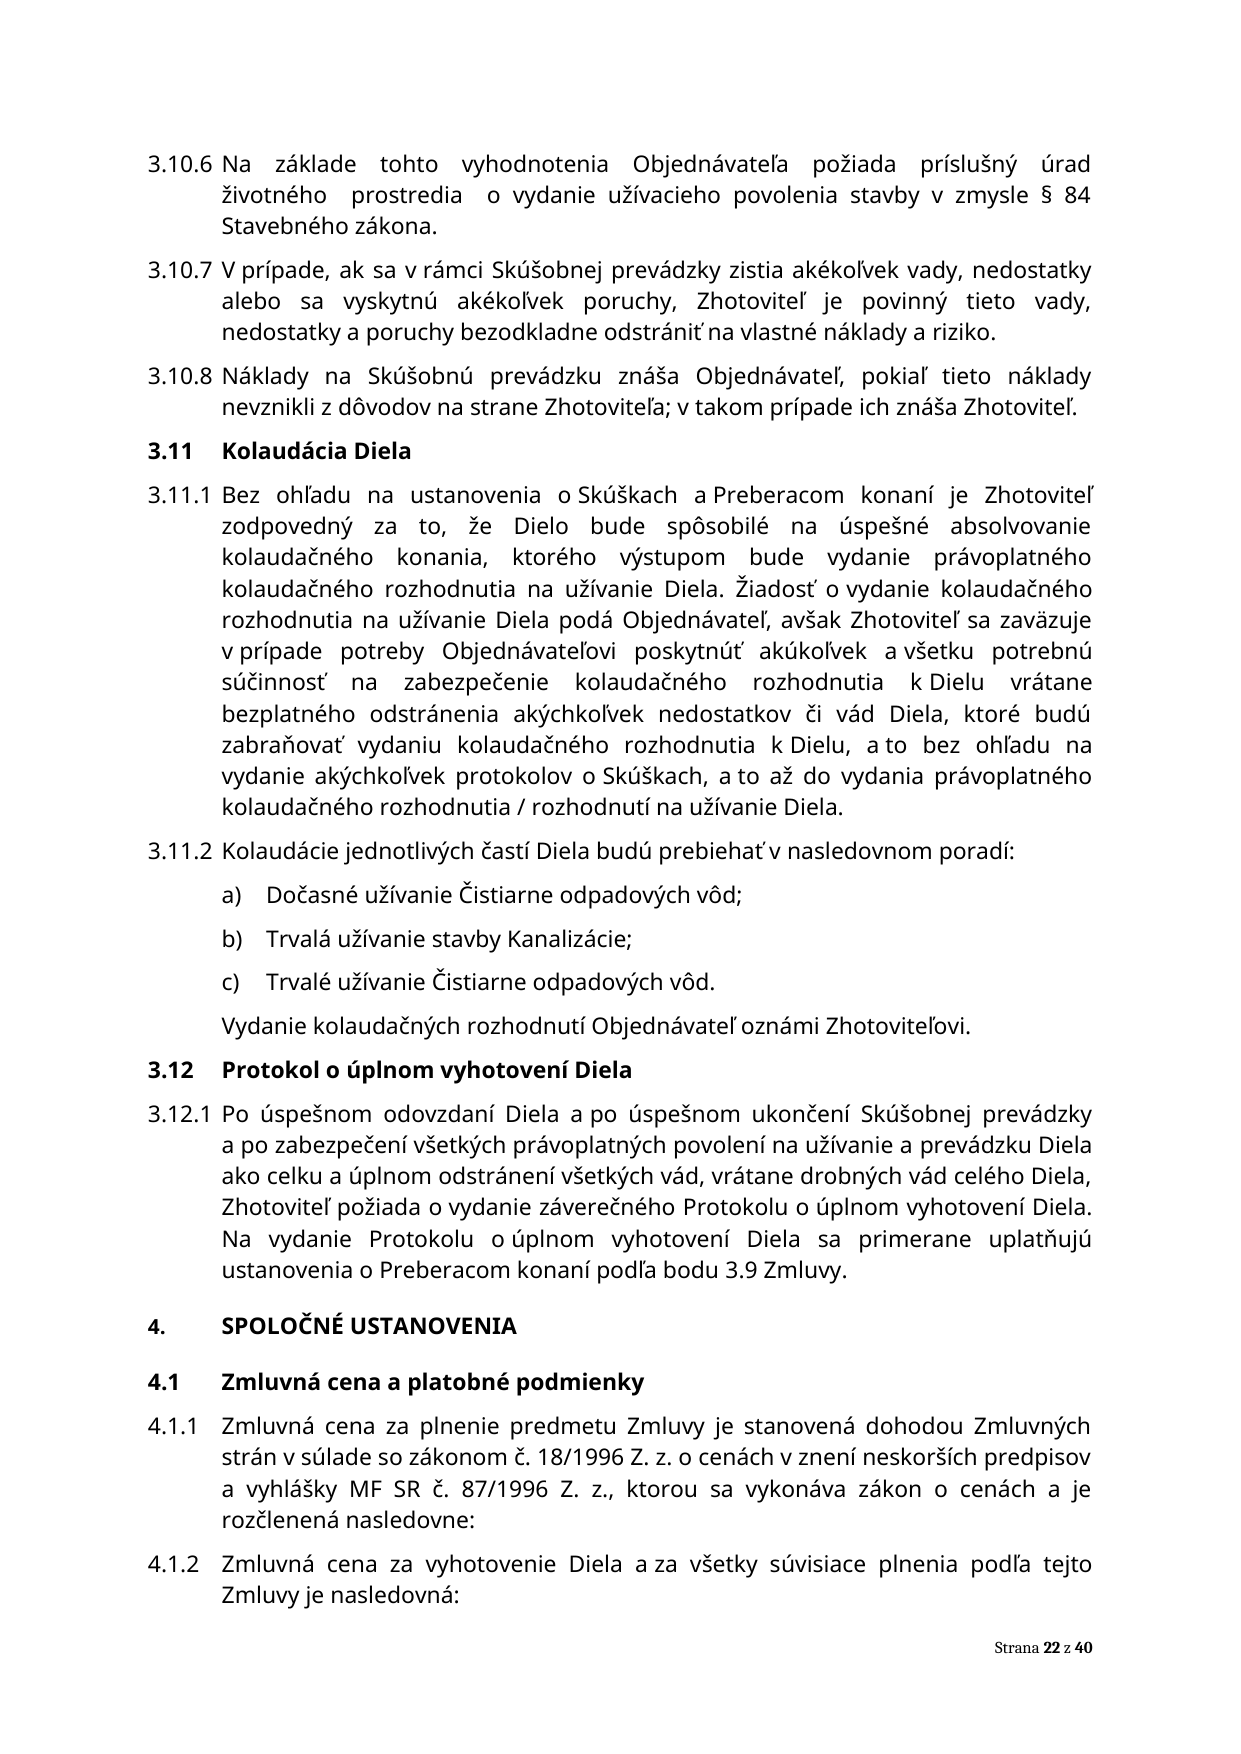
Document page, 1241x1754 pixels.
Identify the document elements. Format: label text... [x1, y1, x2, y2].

list Zmluvná cena za vyhotovenie Diela a za všetky súvisiace plnenia podľa tejto Zmluvy je nasledovná: [148, 1548, 1093, 1610]
list Bez ohľadu na ustanovenia o Skúškach a Preberacom konaní je Zhotoviteľ zodpovedný za to, že Dielo bude spôsobilé na úspešné absolvovanie kolaudačného konania, ktorého výstupom bude vydanie právoplatného kolaudačného rozhodnutia na užívanie Diela. Žiadosť o vydanie kolaudačného rozhodnutia na užívanie Diela podá Objednávateľ, avšak Zhotoviteľ sa zaväzuje v prípade potreby Objednávateľovi poskytnúť akúkoľvek a všetku potrebnú súčinnosť na zabezpečenie kolaudačného rozhodnutia k Dielu vrátane bezplatného odstránenia akýchkoľvek nedostatkov či vád Diela, ktoré budú zabraňovať vydaniu kolaudačného rozhodnutia k Dielu, a to bez ohľadu na vydanie akýchkoľvek protokolov o Skúškach, a to až do vydania právoplatného kolaudačného rozhodnutia / rozhodnutí na užívanie Diela. [148, 479, 1093, 823]
list Zmluvná cena za plnenie predmetu Zmluvy je stanovená dohodou Zmluvných strán v súlade so zákonom č. 18/1996 Z. z. o cenách v znení neskorších predpisov a vyhlášky MF SR č. 87/1996 Z. z., ktorou sa vykonáva zákon o cenách a je rozčlenená nasledovne: [148, 1410, 1093, 1535]
list SPOLOČNÉ USTANOVENIA [148, 1310, 1093, 1341]
text Vydanie kolaudačných rozhodnutí Objednávateľ oznámi Zhotoviteľovi. [148, 1010, 1093, 1041]
list Náklady na Skúšobnú prevádzku znáša Objednávateľ, pokiaľ tieto náklady nevznikli z dôvodov na strane Zhotoviteľa; v takom prípade ich znáša Zhotoviteľ. [148, 360, 1093, 423]
list Kolaudácia Diela [148, 435, 1093, 466]
list Trvalé užívanie Čistiarne odpadových vôd. [221, 966, 1093, 998]
list Po úspešnom odovzdaní Diela a po úspešnom ukončení Skúšobnej prevádzky a po zabezpečení všetkých právoplatných povolení na užívanie a prevádzku Diela ako celku a úplnom odstránení všetkých vád, vrátane drobných vád celého Diela, Zhotoviteľ požiada o vydanie záverečného Protokolu o úplnom vyhotovení Diela. Na vydanie Protokolu o úplnom vyhotovení Diela sa primerane uplatňujú ustanovenia o Preberacom konaní podľa bodu 3.9 Zmluvy. [148, 1098, 1093, 1285]
list Dočasné užívanie Čistiarne odpadových vôd; [221, 879, 1093, 910]
list Trvalá užívanie stavby Kanalizácie; [221, 923, 1093, 954]
list Kolaudácie jednotlivých častí Diela budú prebiehať v nasledovnom poradí: [148, 835, 1093, 866]
list V prípade, ak sa v rámci Skúšobnej prevádzky zistia akékoľvek vady, nedostatky alebo sa vyskytnú akékoľvek poruchy, Zhotoviteľ je povinný tieto vady, nedostatky a poruchy bezodkladne odstrániť na vlastné náklady a riziko. [148, 254, 1093, 348]
list Protokol o úplnom vyhotovení Diela [148, 1054, 1093, 1085]
list Zmluvná cena a platobné podmienky [148, 1366, 1093, 1398]
list Na základe tohto vyhodnotenia Objednávateľa požiada príslušný úrad životného prostredia o vydanie užívacieho povolenia stavby v zmysle § 84 Stavebného zákona. [148, 148, 1093, 241]
